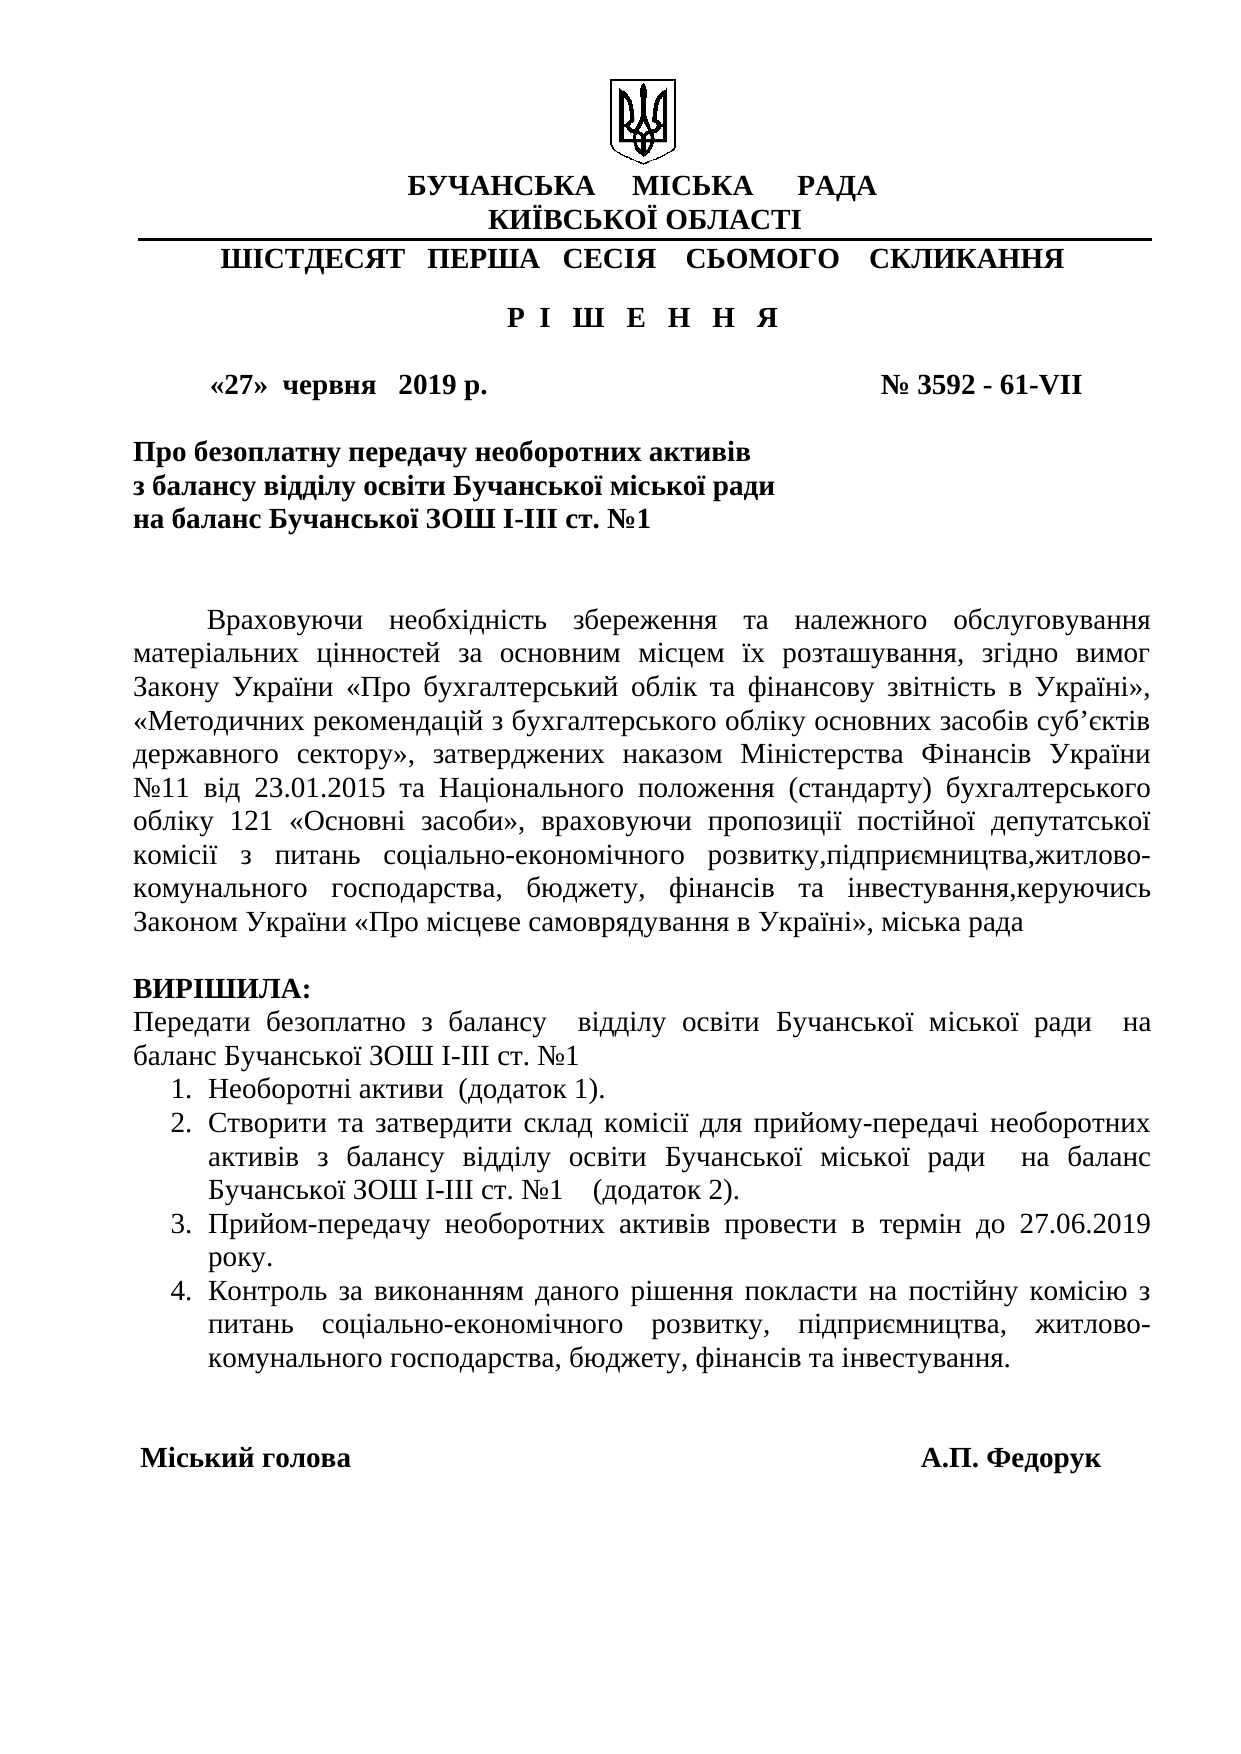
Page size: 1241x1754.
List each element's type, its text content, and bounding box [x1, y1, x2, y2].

text на баланс Бучанської ЗОШ І-ІІІ ст. №1 [133, 501, 1152, 535]
text БУЧАНСЬКА МІСЬКА РАДА [133, 168, 1152, 202]
text Передати безоплатно з балансу відділу освіти Бучанської міської ради на баланс Бучанської ЗОШ І-ІІІ ст. №1 [133, 1004, 1152, 1072]
subtitle Р І Ш Е Н Н Я [133, 300, 1152, 334]
list Створити та затвердити склад комісії для прийому-передачі необоротних активів з балансу відділу освіти Бучанської міської ради на баланс Бучанської ЗОШ І-ІІІ ст. №1 (додаток 2). [170, 1105, 1152, 1206]
subtitle «27» червня 2019 р. № 3592 - 61-VIІ [133, 367, 1152, 401]
subtitle КИЇВСЬКОЇ ОБЛАСТІ [138, 202, 1152, 238]
text Міський голова А.П. Федорук [133, 1441, 1152, 1474]
list Прийом-передачу необоротних активів провести в термін до 27.06.2019 року. [170, 1206, 1152, 1273]
list Необоротні активи (додаток 1). [170, 1072, 1152, 1105]
text з балансу відділу освіти Бучанської міської ради [133, 468, 1152, 501]
text ВИРІШИЛА: [133, 971, 1152, 1004]
list Контроль за виконанням даного рішення покласти на постійну комісію з питань соціально-економічного розвитку, підприємництва, житлово-комунального господарства, бюджету, фінансів та інвестування. [170, 1273, 1152, 1373]
text ШІСТДЕСЯТ ПЕРША СЕСІЯ СЬОМОГО СКЛИКАННЯ [133, 241, 1152, 274]
text Про безоплатну передачу необоротних активів [133, 434, 1152, 468]
text Враховуючи необхідність збереження та належного обслуговування матеріальних цінностей за основним місцем їх розташування, згідно вимог Закону України «Про бухгалтерський облік та фінансову звітність в Україні», «Методичних рекомендацій з бухгалтерського обліку основних засобів суб’єктів державного сектору», затверджених наказом Міністерства Фінансів України №11 від 23.01.2015 та Національного положення (стандарту) бухгалтерського обліку 121 «Основні засоби», враховуючи пропозиції постійної депутатської комісії з питань соціально-економічного розвитку,підприємництва,житлово-комунального господарства, бюджету, фінансів та інвестування,керуючись Законом України «Про місцеве самоврядування в Україні», міська рада [133, 602, 1152, 937]
